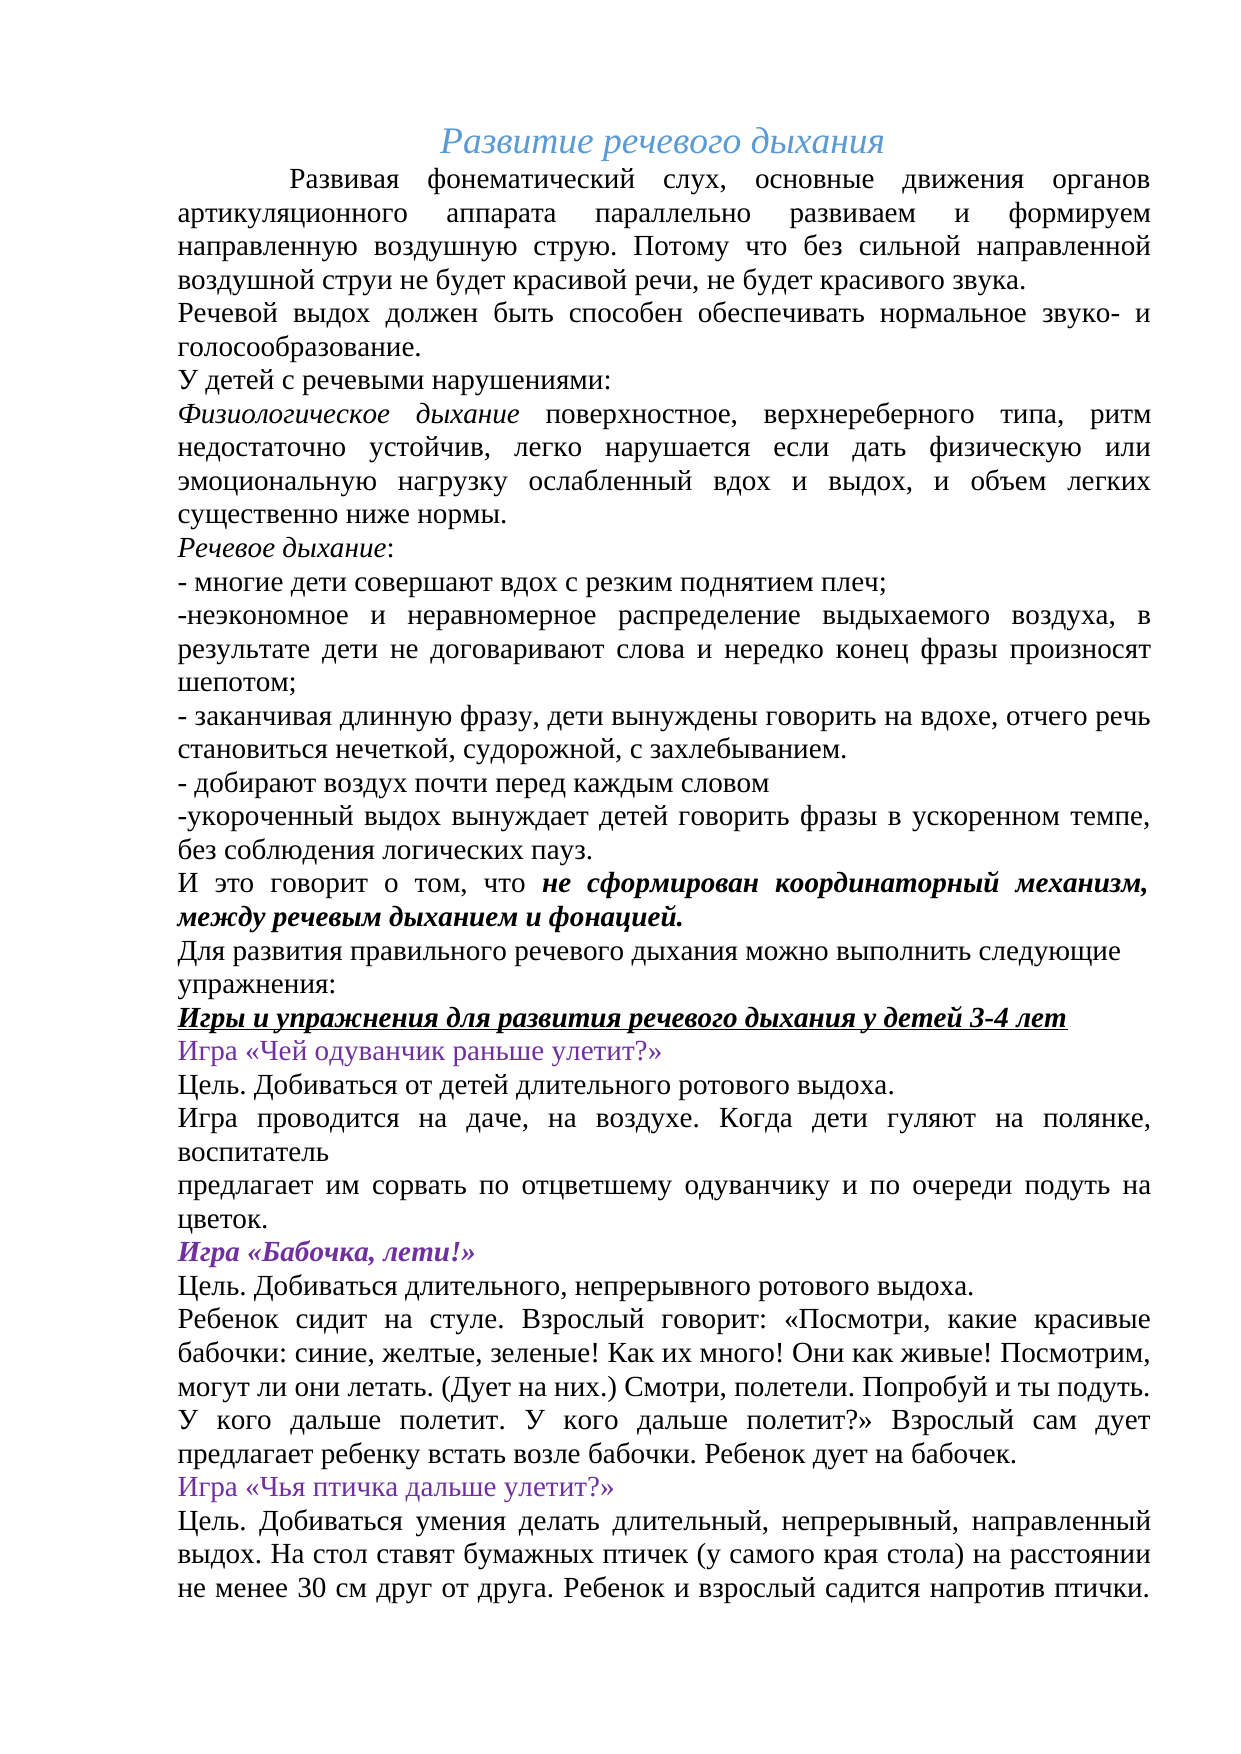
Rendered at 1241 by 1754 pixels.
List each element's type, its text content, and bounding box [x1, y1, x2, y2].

text Ребенок сидит на стуле. Взрослый говорит: «Посмотри, какие красивые бабочки: синие, желтые, зеленые! Как их много! Они как живые! Посмотрим, могут ли они летать. (Дует на них.) Смотри, полетели. Попробуй и ты подуть. У кого дальше полетит. У кого дальше полетит?» Взрослый сам дует предлагает ребенку встать возле бабочки. Ребенок дует на бабочек. [177, 1302, 1152, 1469]
text Цель. Добиваться длительного, непрерывного ротового выдоха. [177, 1268, 1152, 1302]
text Игра «Чья птичка дальше улетит?» [177, 1469, 1152, 1503]
text - заканчивая длинную фразу, дети вынуждены говорить на вдохе, отчего речь становиться нечеткой, судорожной, с захлебыванием. [177, 698, 1152, 765]
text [177, 1503, 1152, 1603]
text Развитие речевого дыхания [177, 118, 1152, 161]
text -неэкономное и неравномерное распределение выдыхаемого воздуха, в результате дети не договаривают слова и нередко конец фразы произносят шепотом; [177, 597, 1152, 698]
text Игра проводится на даче, на воздухе. Когда дети гуляют на полянке, воспитатель [177, 1100, 1152, 1167]
text Игры и упражнения для развития речевого дыхания у детей 3-4 лет [177, 1000, 1152, 1033]
text Речевое дыхание: [177, 530, 1152, 564]
text Развивая фонематический слух, основные движения органов артикуляционного аппарата параллельно развиваем и формируем направленную воздушную струю. Потому что без сильной направленной воздушной струи не будет красивой речи, не будет красивого звука. [177, 161, 1152, 295]
text упражнения: [177, 966, 1152, 1000]
text - многие дети совершают вдох с резким поднятием плеч; [177, 564, 1152, 597]
text - добирают воздух почти перед каждым словом [177, 765, 1152, 798]
text Цель. Добиваться от детей длительного ротового выдоха. [177, 1067, 1152, 1100]
text Игра «Чей одуванчик раньше улетит?» [177, 1033, 1152, 1067]
text предлагает им сорвать по отцветшему одуванчику и по очереди подуть на цветок. [177, 1167, 1152, 1234]
text И это говорит о том, что не сформирован координаторный механизм, между речевым дыханием и фонацией. [177, 866, 1152, 933]
text Физиологическое дыхание поверхностное, верхнереберного типа, ритм недостаточно устойчив, легко нарушается если дать физическую или эмоциональную нагрузку ослабленный вдох и выдох, и объем легких существенно ниже нормы. [177, 396, 1152, 530]
text Речевой выдох должен быть способен обеспечивать нормальное звуко- и голосообразование. [177, 295, 1152, 362]
text Для развития правильного речевого дыхания можно выполнить следующие [177, 933, 1152, 966]
text Игра «Бабочка, лети!» [177, 1234, 1152, 1268]
text -укороченный выдох вынуждает детей говорить фразы в ускоренном темпе, без соблюдения логических пауз. [177, 798, 1152, 866]
text У детей с речевыми нарушениями: [177, 362, 1152, 396]
